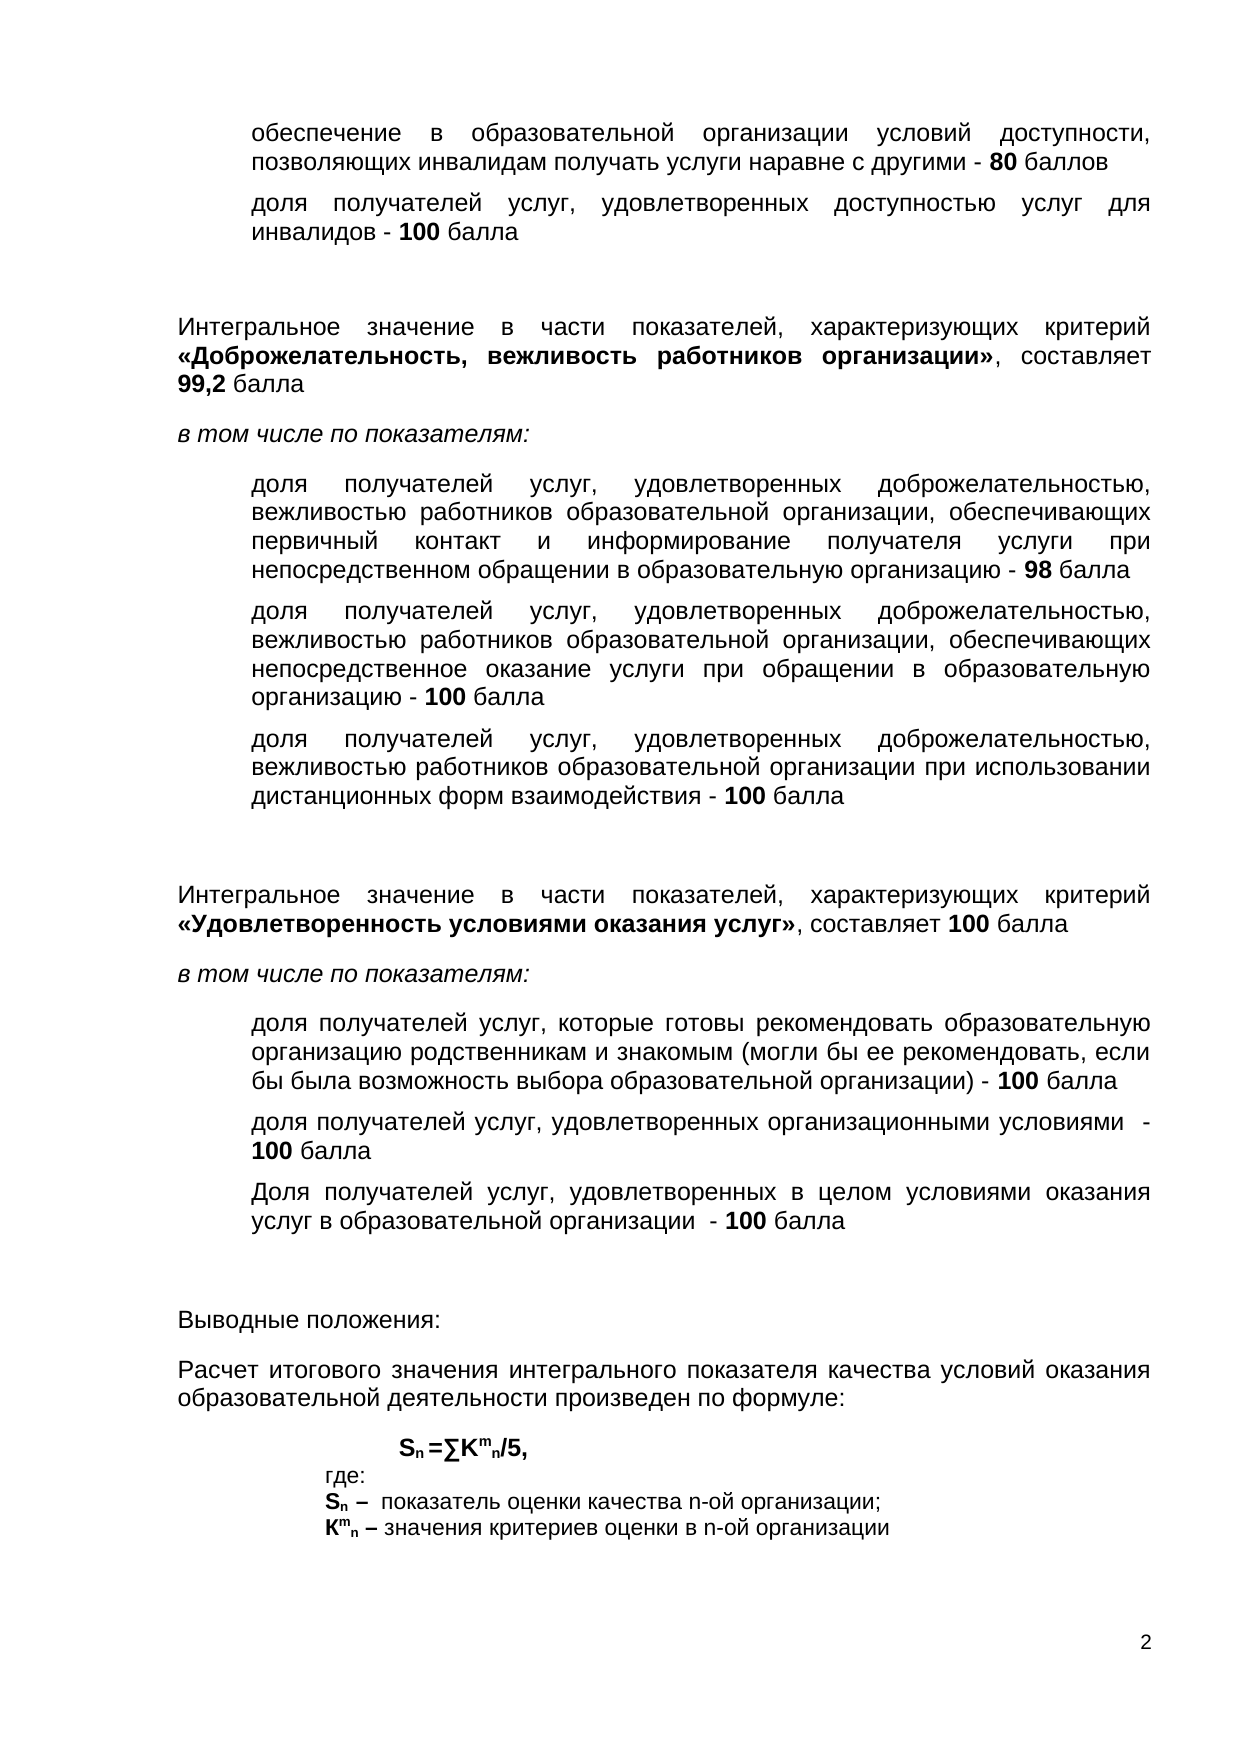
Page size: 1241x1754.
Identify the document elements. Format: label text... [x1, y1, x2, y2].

text Интегральное значение в части показателей, характеризующих критерий «Доброжелательность, вежливость работников организации», составляет 99,2 балла [177, 312, 1152, 398]
text Интегральное значение в части показателей, характеризующих критерий «Удовлетворенность условиями оказания услуг», составляет 100 балла [177, 880, 1152, 938]
text Sn =∑Kmn/5, [398, 1433, 1152, 1462]
text Выводные положения: [177, 1305, 1152, 1334]
text в том числе по показателям: [177, 419, 1152, 448]
text в том числе по показателям: [177, 959, 1152, 987]
text где: [325, 1462, 1152, 1488]
text обеспечение в образовательной организации условий доступности, позволяющих инвалидам получать услуги наравне с другими - 80 баллов [251, 118, 1152, 176]
text доля получателей услуг, удовлетворенных организационными условиями - 100 балла [251, 1107, 1152, 1164]
text Кmn – значения критериев оценки в n-ой организации [325, 1514, 1152, 1541]
text доля получателей услуг, удовлетворенных доброжелательностью, вежливостью работников образовательной организации, обеспечивающих непосредственное оказание услуги при обращении в образовательную организацию - 100 балла [251, 596, 1152, 711]
text доля получателей услуг, которые готовы рекомендовать образовательную организацию родственникам и знакомым (могли бы ее рекомендовать, если бы была возможность выбора образовательной организации) - 100 балла [251, 1008, 1152, 1094]
text Расчет итогового значения интегрального показателя качества условий оказания образовательной деятельности произведен по формуле: [177, 1354, 1152, 1412]
text доля получателей услуг, удовлетворенных доброжелательностью, вежливостью работников образовательной организации при использовании дистанционных форм взаимодействия - 100 балла [251, 723, 1152, 810]
text доля получателей услуг, удовлетворенных доброжелательностью, вежливостью работников образовательной организации, обеспечивающих первичный контакт и информирование получателя услуги при непосредственном обращении в образовательную организацию - 98 балла [251, 468, 1152, 583]
text Sn – показатель оценки качества n-ой организации; [325, 1488, 1152, 1514]
text доля получателей услуг, удовлетворенных доступностью услуг для инвалидов - 100 балла [251, 188, 1152, 246]
text Доля получателей услуг, удовлетворенных в целом условиями оказания услуг в образовательной организации - 100 балла [251, 1177, 1152, 1234]
